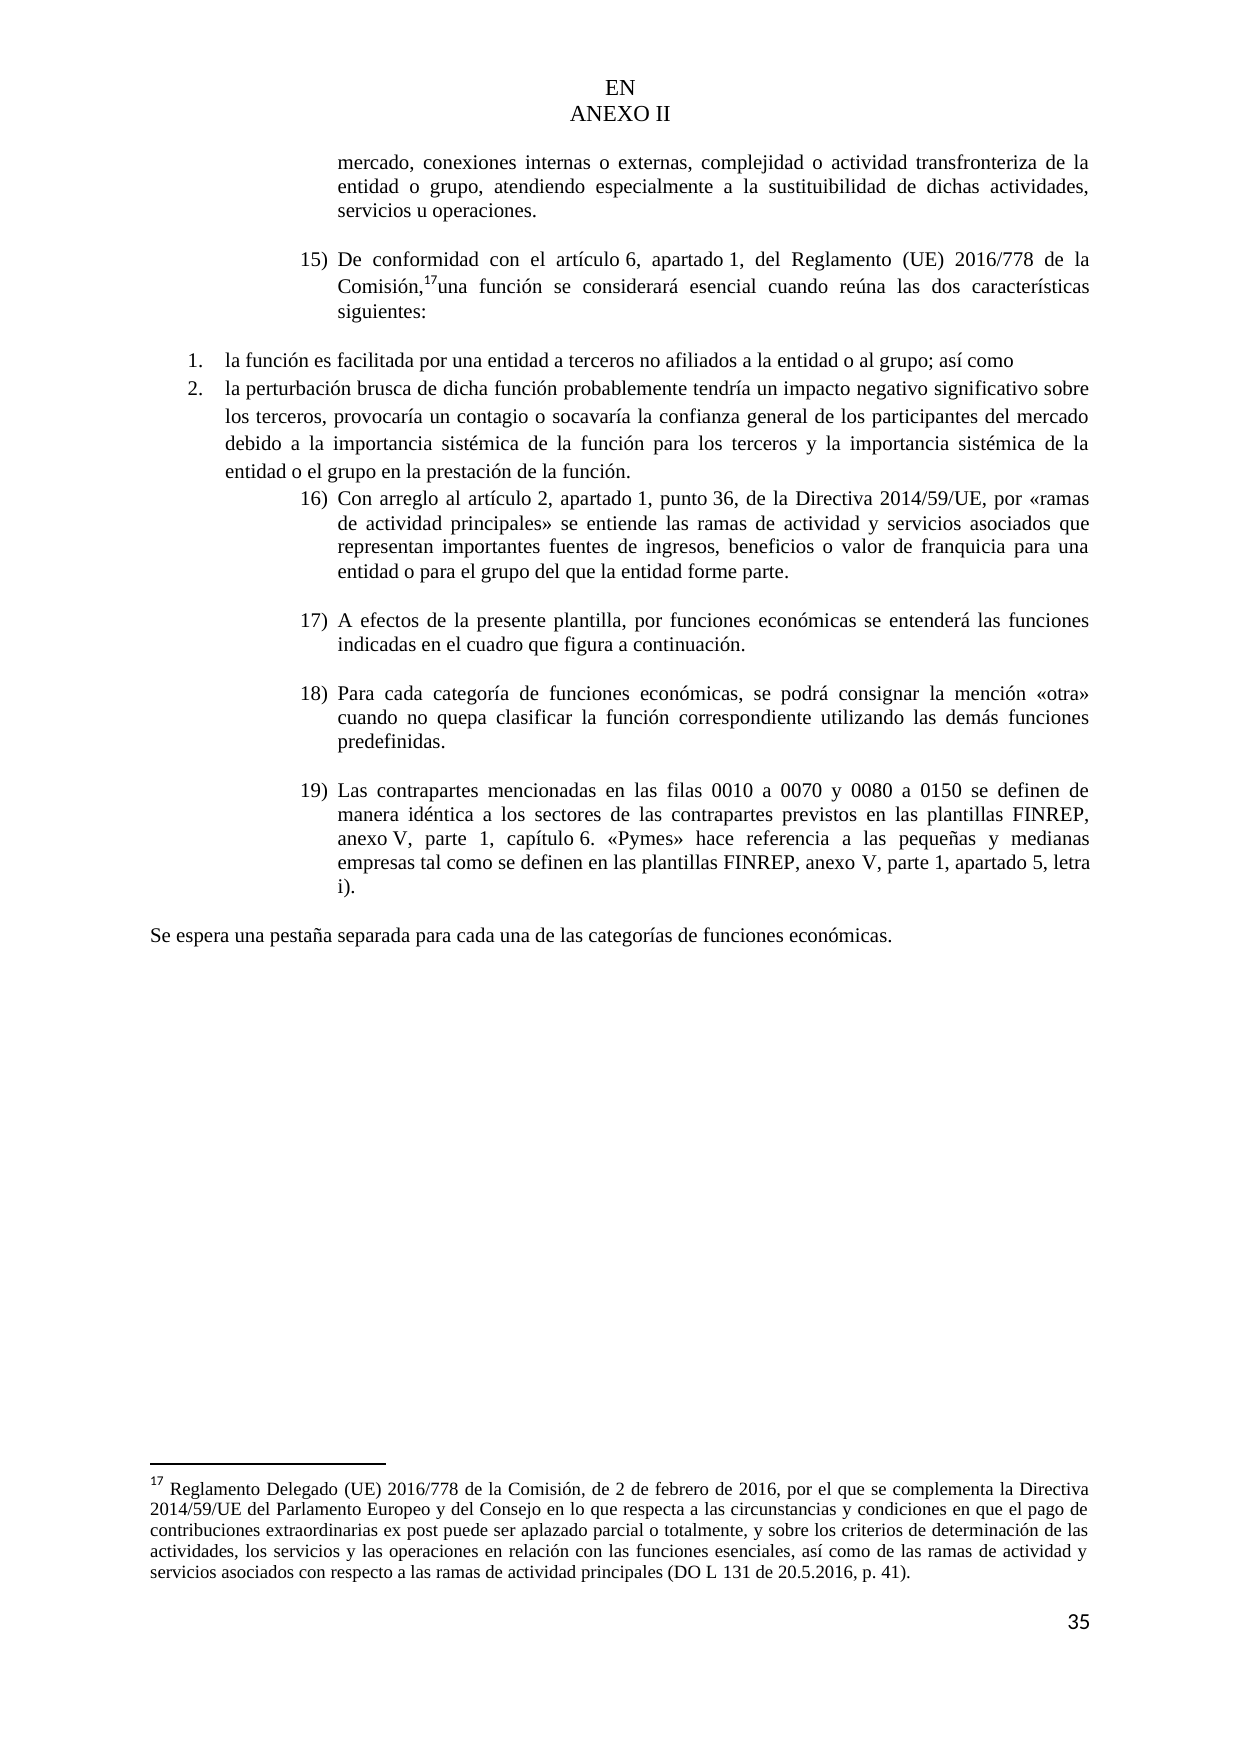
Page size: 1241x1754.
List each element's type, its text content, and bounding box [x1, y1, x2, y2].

list la función es facilitada por una entidad a terceros no afiliados a la entidad o al grupo; así como [187, 348, 1090, 372]
list Con arreglo al artículo 2, apartado 1, punto 36, de la Directiva 2014/59/UE, por «ramas de actividad principales» se entiende las ramas de actividad y servicios asociados que representan importantes fuentes de ingresos, beneficios o valor de franquicia para una entidad o para el grupo del que la entidad forme parte. [300, 486, 1090, 583]
list De conformidad con el artículo 6, apartado 1, del Reglamento (UE) 2016/778 de la Comisión,una función se considerará esencial cuando reúna las dos características siguientes: [300, 247, 1090, 323]
list A efectos de la presente plantilla, por funciones económicas se entenderá las funciones indicadas en el cuadro que figura a continuación. [300, 608, 1090, 656]
list Se espera una pestaña separada para cada una de las categorías de funciones económicas. [150, 923, 1090, 947]
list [300, 150, 1090, 222]
list Las contrapartes mencionadas en las filas 0010 a 0070 y 0080 a 0150 se definen de manera idéntica a los sectores de las contrapartes previstos en las plantillas FINREP, anexo V, parte 1, capítulo 6. «Pymes» hace referencia a las pequeñas y medianas empresas tal como se definen en las plantillas FINREP, anexo V, parte 1, apartado 5, letra i). [300, 778, 1090, 898]
list Para cada categoría de funciones económicas, se podrá consignar la mención «otra» cuando no quepa clasificar la función correspondiente utilizando las demás funciones predefinidas. [300, 681, 1090, 753]
list la perturbación brusca de dicha función probablemente tendría un impacto negativo significativo sobre los terceros, provocaría un contagio o socavaría la confianza general de los participantes del mercado debido a la importancia sistémica de la función para los terceros y la importancia sistémica de la entidad o el grupo en la prestación de la función. [187, 376, 1090, 483]
